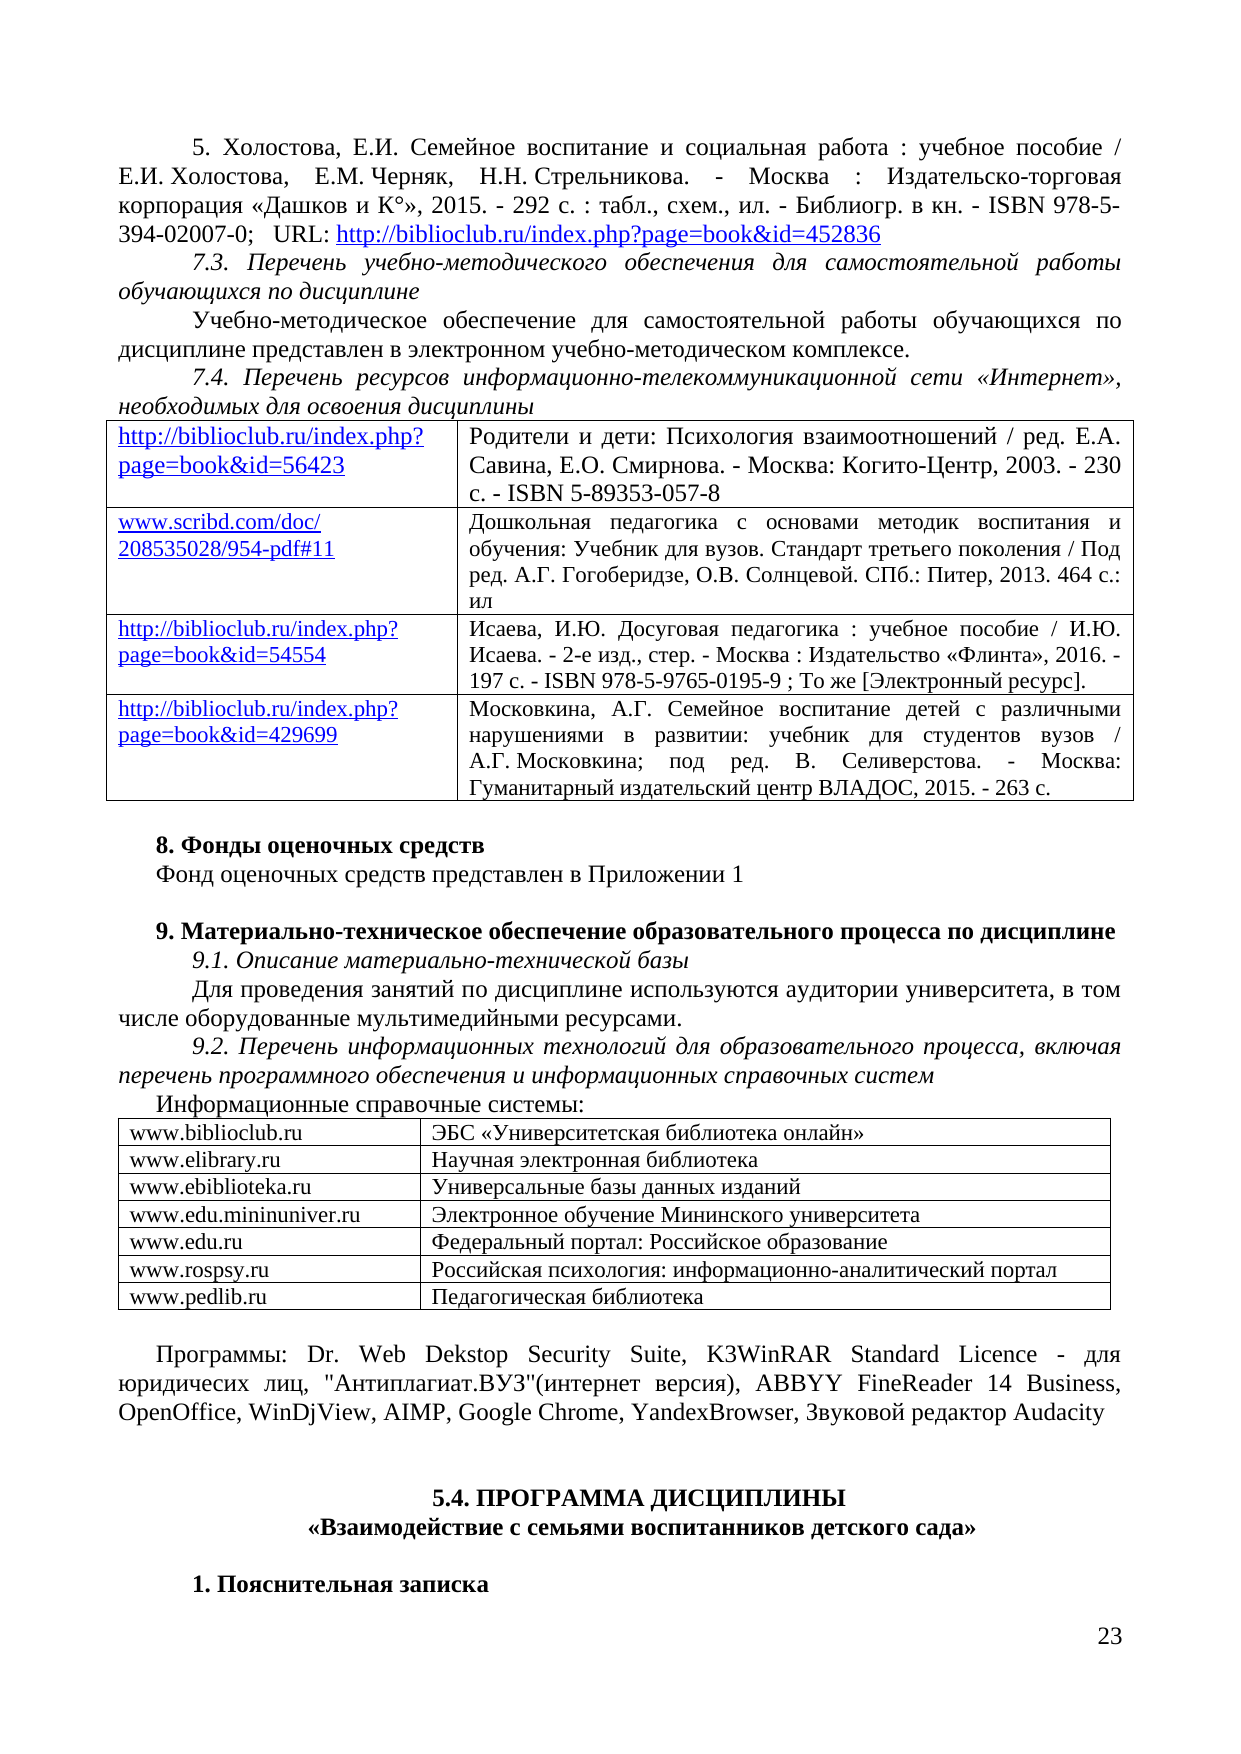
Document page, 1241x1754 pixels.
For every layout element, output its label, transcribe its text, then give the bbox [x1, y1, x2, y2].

table_header http://biblioclub.ru/index.php?page=book&id=56423 [107, 421, 457, 507]
table_header ЭБС «Университетская библиотека онлайн» [421, 1119, 1110, 1145]
text 5. Холостова, Е.И. Семейное воспитание и социальная работа : учебное пособие / Е.И. Холостова, Е.М. Черняк, Н.Н. Стрельникова. - Москва : Издательско-торговая корпорация «Дашков и К°», 2015. - 292 с. : табл., схем., ил. - Библиогр. в кн. - ISBN 978-5-394-02007-0; URL: http://biblioclub.ru/index.php?page=book&id=452836 [118, 132, 1122, 247]
text 7.3. Перечень учебно-методического обеспечения для самостоятельной работы обучающихся по дисциплине [118, 247, 1122, 305]
table_cell Педагогическая библиотека [421, 1283, 1110, 1309]
text Программы: Dr. Web Dekstop Security Suite, K3WinRAR Standard Licence - для юридичесих лиц, "Антиплагиат.ВУЗ"(интернет версия), ABBYY FineReader 14 Business, OpenOffice, WinDjView, AIMP, Google Chrome, YandexBrowser, Звуковой редактор Audacity [118, 1339, 1122, 1425]
table_cell www.ebiblioteka.ru [119, 1174, 420, 1200]
text 9.2. Перечень информационных технологий для образовательного процесса, включая перечень программного обеспечения и информационных справочных систем [118, 1031, 1122, 1089]
table_cell Российская психология: информационно-аналитический портал [421, 1256, 1110, 1282]
table_cell Дошкольная педагогика с основами методик воспитания и обучения: Учебник для вузов. Стандарт третьего поколения / Под ред. А.Г. Гогоберидзе, О.В. Солнцевой. СПб.: Питер, 2013. 464 с.: ил [458, 508, 1133, 614]
text Фонд оценочных средств представлен в Приложении 1 [118, 859, 1122, 888]
table_cell http://biblioclub.ru/index.php?page=book&id=429699 [107, 695, 457, 800]
table_header www.biblioclub.ru [119, 1119, 420, 1145]
text Для проведения занятий по дисциплине используются аудитории университета, в том числе оборудованные мультимедийными ресурсами. [118, 974, 1122, 1031]
table_cell www.rospsy.ru [119, 1256, 420, 1282]
table_cell www.edu.ru [119, 1228, 420, 1254]
table_cell Федеральный портал: Российское образование [421, 1228, 1110, 1254]
table_cell Универсальные базы данных изданий [421, 1174, 1110, 1200]
table_cell www.elibrary.ru [119, 1146, 420, 1172]
subtitle «Взаимодействие с семьями воспитанников детского сада» [118, 1512, 1122, 1540]
table_cell Московкина, А.Г. Семейное воспитание детей с различными нарушениями в развитии: учебник для студентов вузов / А.Г. Московкина; под ред. В. Селиверстова. - Москва: Гуманитарный издательский центр ВЛАДОС, 2015. - 263 с. [458, 695, 1133, 800]
table_cell Исаева, И.Ю. Досуговая педагогика : учебное пособие / И.Ю. Исаева. - 2-е изд., стер. - Москва : Издательство «Флинта», 2016. - 197 с. - ISBN 978-5-9765-0195-9 ; То же [Электронный ресурс]. [458, 615, 1133, 694]
text Учебно-методическое обеспечение для самостоятельной работы обучающихся по дисциплине представлен в электронном учебно-методическом комплексе. [118, 305, 1122, 362]
subtitle 5.4. ПРОГРАММА ДИСЦИПЛИНЫ [118, 1483, 1122, 1512]
table_cell www.edu.mininuniver.ru [119, 1201, 420, 1227]
subtitle 1. Пояснительная записка [118, 1569, 1122, 1598]
table_cell Научная электронная библиотека [421, 1146, 1110, 1172]
table_header Родители и дети: Психология взаимоотношений / ред. Е.А. Савина, Е.О. Смирнова. - Москва: Когито-Центр, 2003. - 230 с. - ISBN 5-89353-057-8 [458, 421, 1133, 507]
subtitle 8. Фонды оценочных средств [118, 830, 1122, 859]
text 9.1. Описание материально-технической базы [118, 945, 1122, 974]
text 7.4. Перечень ресурсов информационно-телекоммуникационной сети «Интернет», необходимых для освоения дисциплины [118, 362, 1122, 420]
subtitle 9. Материально-техническое обеспечение образовательного процесса по дисциплине [118, 916, 1122, 945]
table_cell www.scribd.com/doc/208535028/954-pdf#11 [107, 508, 457, 614]
table_cell http://biblioclub.ru/index.php?page=book&id=54554 [107, 615, 457, 694]
table_cell Электронное обучение Мининского университета [421, 1201, 1110, 1227]
table_cell www.pedlib.ru [119, 1283, 420, 1309]
text Информационные справочные системы: [118, 1089, 1122, 1118]
